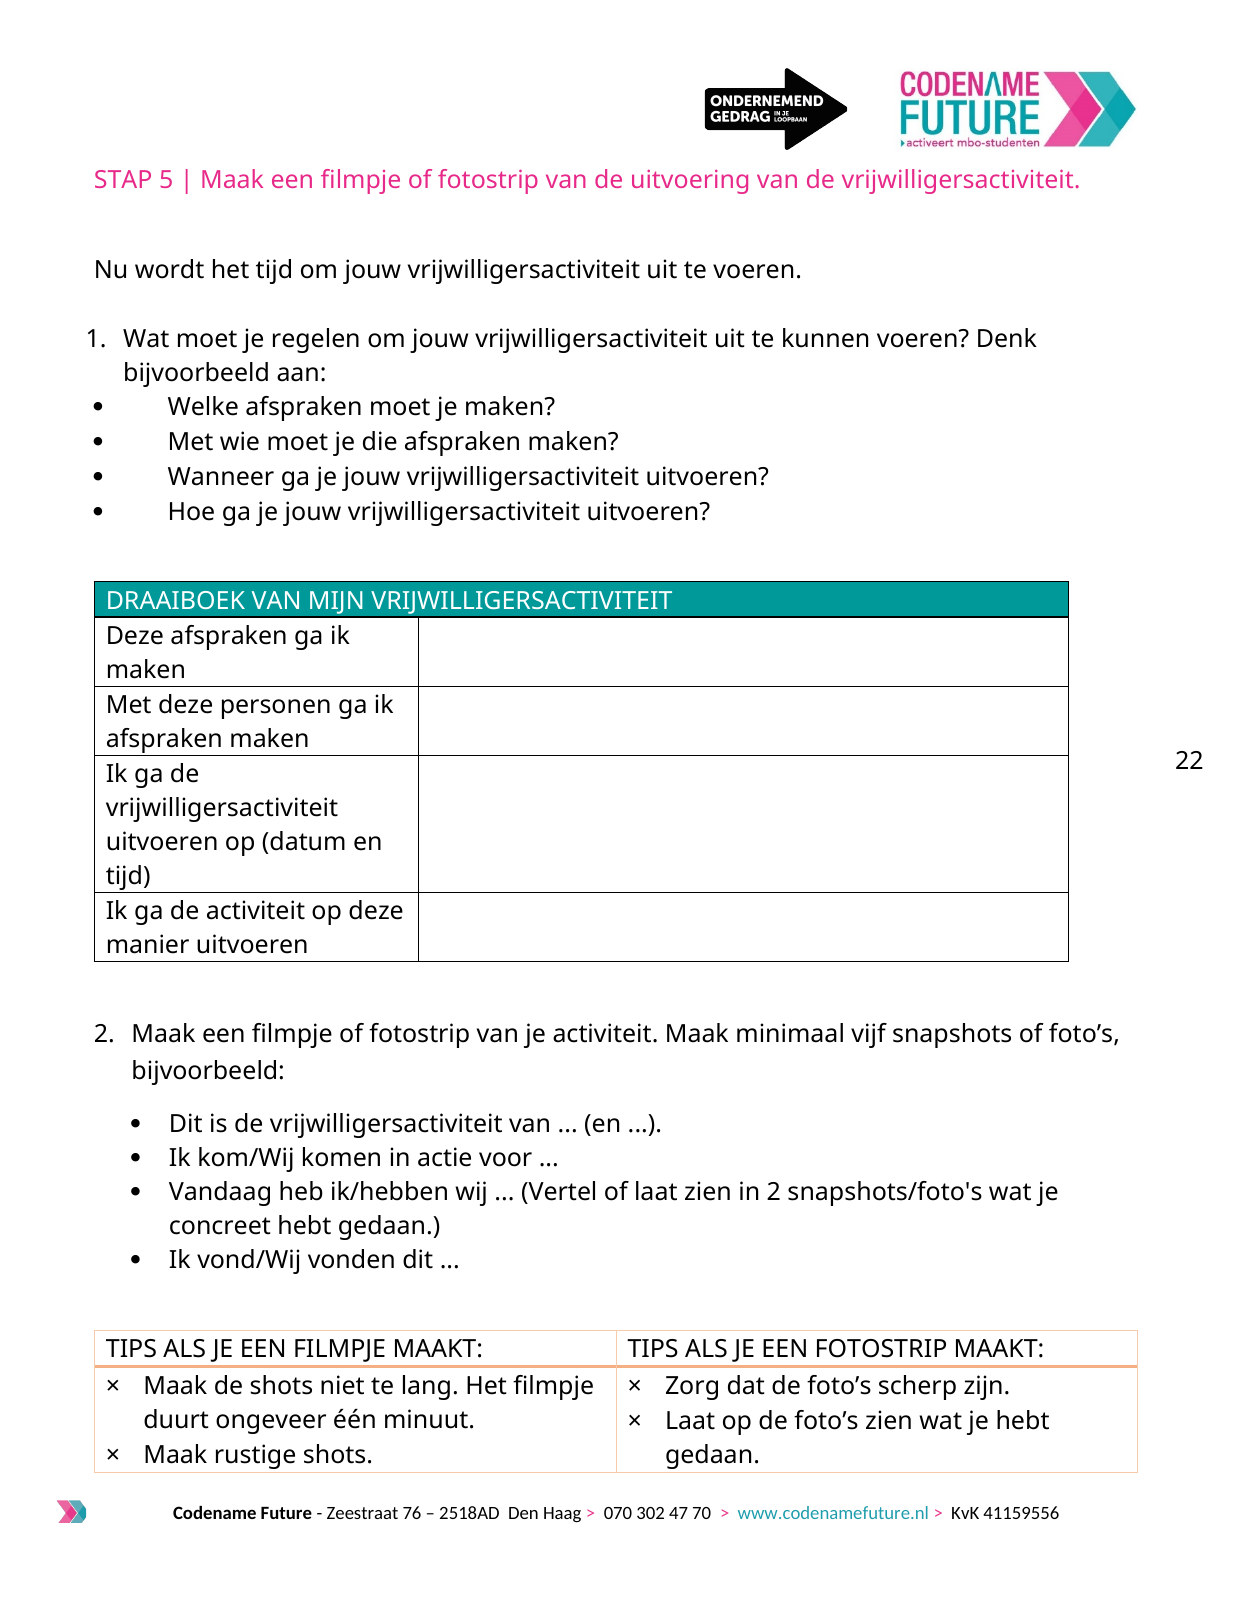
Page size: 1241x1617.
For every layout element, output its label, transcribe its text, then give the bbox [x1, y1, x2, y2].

picture [55, 1500, 87, 1523]
table_cell [419, 893, 1068, 961]
table_cell [419, 687, 1068, 755]
list Wanneer ga je jouw vrijwilligersactiviteit uitvoeren? [94, 459, 1138, 493]
table_header TIPS ALS JE EEN FOTOSTRIP MAAKT: [617, 1331, 1137, 1365]
list Met wie moet je die afspraken maken? [94, 423, 1138, 458]
table_header TIPS ALS JE EEN FILMPJE MAAKT: [95, 1331, 616, 1365]
list Dit is de vrijwilligersactiviteit van ... (en ...). [131, 1106, 1138, 1140]
table_cell [419, 756, 1068, 892]
table_cell Deze afspraken ga ik maken [95, 618, 418, 686]
table_cell Met deze personen ga ik afspraken maken [95, 687, 418, 755]
list Ik vond/Wij vonden dit ... [131, 1242, 1138, 1276]
table_cell [419, 618, 1068, 686]
text Nu wordt het tijd om jouw vrijwilligersactiviteit uit te voeren. [94, 252, 1138, 286]
list Vandaag heb ik/hebben wij ... (Vertel of laat zien in 2 snapshots/foto's wat je concreet hebt gedaan.) [131, 1174, 1138, 1242]
list Ik kom/Wij komen in actie voor ... [131, 1140, 1138, 1174]
table_cell Ik ga de activiteit op deze manier uitvoeren [95, 893, 418, 961]
list Maak een filmpje of fotostrip van je activiteit. Maak minimaal vijf snapshots of foto’s, bijvoorbeeld: [94, 1016, 1138, 1086]
picture [872, 68, 1138, 150]
list Welke afspraken moet je maken? [94, 388, 1138, 422]
table_cell Ik ga de vrijwilligersactiviteit uitvoeren op (datum en tijd) [95, 756, 418, 892]
subtitle STAP 5 | Maak een filmpje of fotostrip van de uitvoering van de vrijwilligersactiviteit. [94, 162, 1138, 196]
list Wat moet je regelen om jouw vrijwilligersactiviteit uit te kunnen voeren? Denk bijvoorbeeld aan: [85, 320, 1138, 388]
picture [704, 68, 848, 150]
list Hoe ga je jouw vrijwilligersactiviteit uitvoeren? [94, 494, 1138, 528]
table_header DRAAIBOEK VAN MIJN VRIJWILLIGERSACTIVITEIT [95, 582, 1068, 616]
